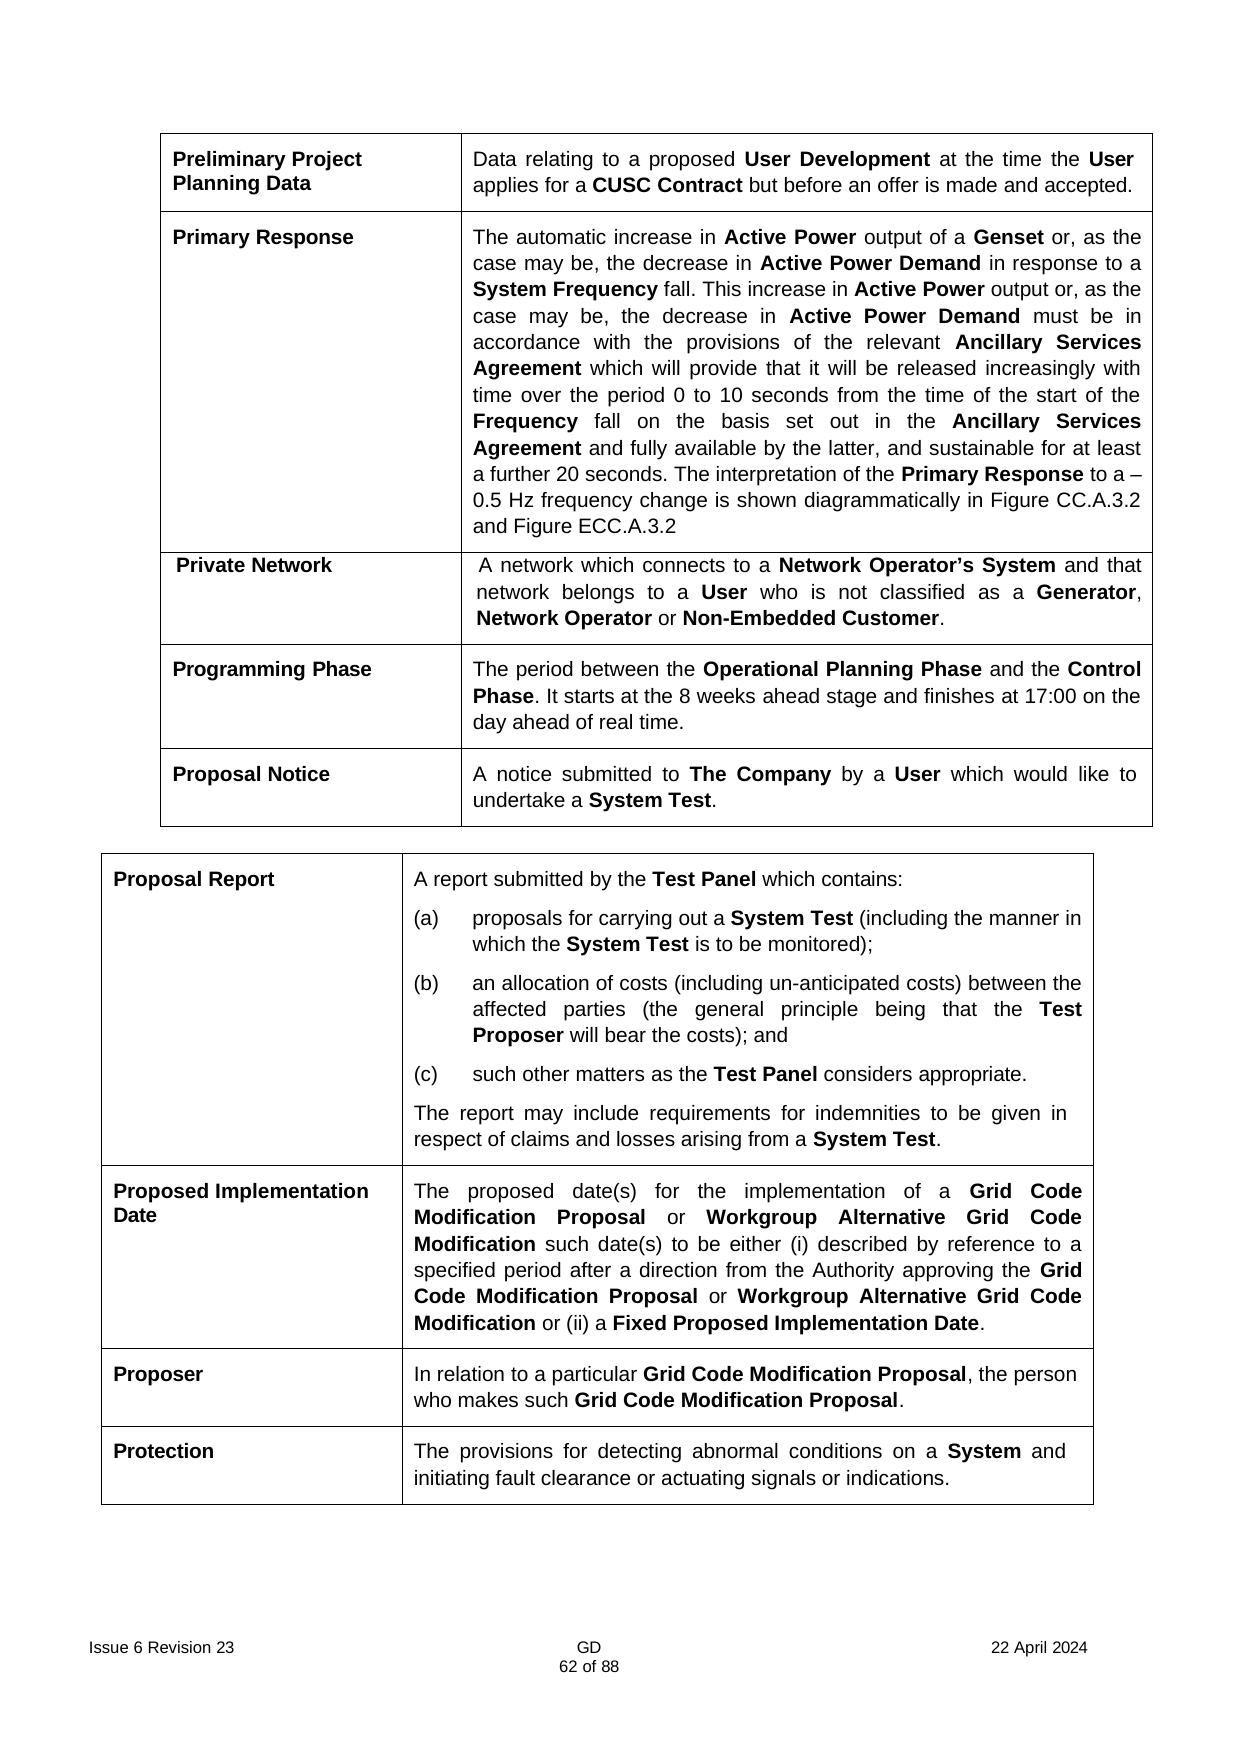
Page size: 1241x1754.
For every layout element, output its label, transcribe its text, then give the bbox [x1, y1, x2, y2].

table_cell A notice submitted to The Company by a User which would like to undertake a System Test. [462, 749, 1152, 826]
table_header Proposal Report [102, 854, 402, 1165]
table_cell The proposed date(s) for the implementation of a Grid Code Modification Proposal or Workgroup Alternative Grid Code Modification such date(s) to be either (i) described by reference to a specified period after a direction from the Authority approving the Grid Code Modification Proposal or Workgroup Alternative Grid Code Modification or (ii) a Fixed Proposed Implementation Date. [403, 1166, 1093, 1348]
table_cell Protection [102, 1427, 402, 1504]
table_cell A network which connects to a Network Operator’s System and that network belongs to a User who is not classified as a Generator, Network Operator or Non-Embedded Customer. [462, 553, 1152, 644]
table_cell Programming Phase [161, 645, 461, 748]
table_cell Primary Response [161, 212, 461, 552]
table_cell Private Network [161, 553, 461, 644]
table_cell The period between the Operational Planning Phase and the Control Phase. It starts at the 8 weeks ahead stage and finishes at 17:00 on the day ahead of real time. [462, 645, 1152, 748]
table_cell Proposer [102, 1349, 402, 1426]
table_cell Proposal Notice [161, 749, 461, 826]
table_cell Data relating to a proposed User Development at the time the User applies for a CUSC Contract but before an offer is made and accepted. [462, 134, 1152, 211]
table_cell Proposed Implementation Date [102, 1166, 402, 1348]
table_header A report submitted by the Test Panel which contains: proposals for carrying out a System Test (including the manner in which the System Test is to be monitored); an allocation of costs (including un-anticipated costs) between the affected parties (the general principle being that the Test Proposer will bear the costs); and such other matters as the Test Panel considers appropriate. The report may include requirements for indemnities to be given in respect of claims and losses arising from a System Test. [403, 854, 1093, 1165]
table_cell Preliminary Project Planning Data [161, 134, 461, 211]
table_cell In relation to a particular Grid Code Modification Proposal, the person who makes such Grid Code Modification Proposal. [403, 1349, 1093, 1426]
table_cell The provisions for detecting abnormal conditions on a System and initiating fault clearance or actuating signals or indications. [403, 1427, 1093, 1504]
table_cell The automatic increase in Active Power output of a Genset or, as the case may be, the decrease in Active Power Demand in response to a System Frequency fall. This increase in Active Power output or, as the case may be, the decrease in Active Power Demand must be in accordance with the provisions of the relevant Ancillary Services Agreement which will provide that it will be released increasingly with time over the period 0 to 10 seconds from the time of the start of the Frequency fall on the basis set out in the Ancillary Services Agreement and fully available by the latter, and sustainable for at least a further 20 seconds. The interpretation of the Primary Response to a – 0.5 Hz frequency change is shown diagrammatically in Figure CC.A.3.2 and Figure ECC.A.3.2 [462, 212, 1152, 552]
